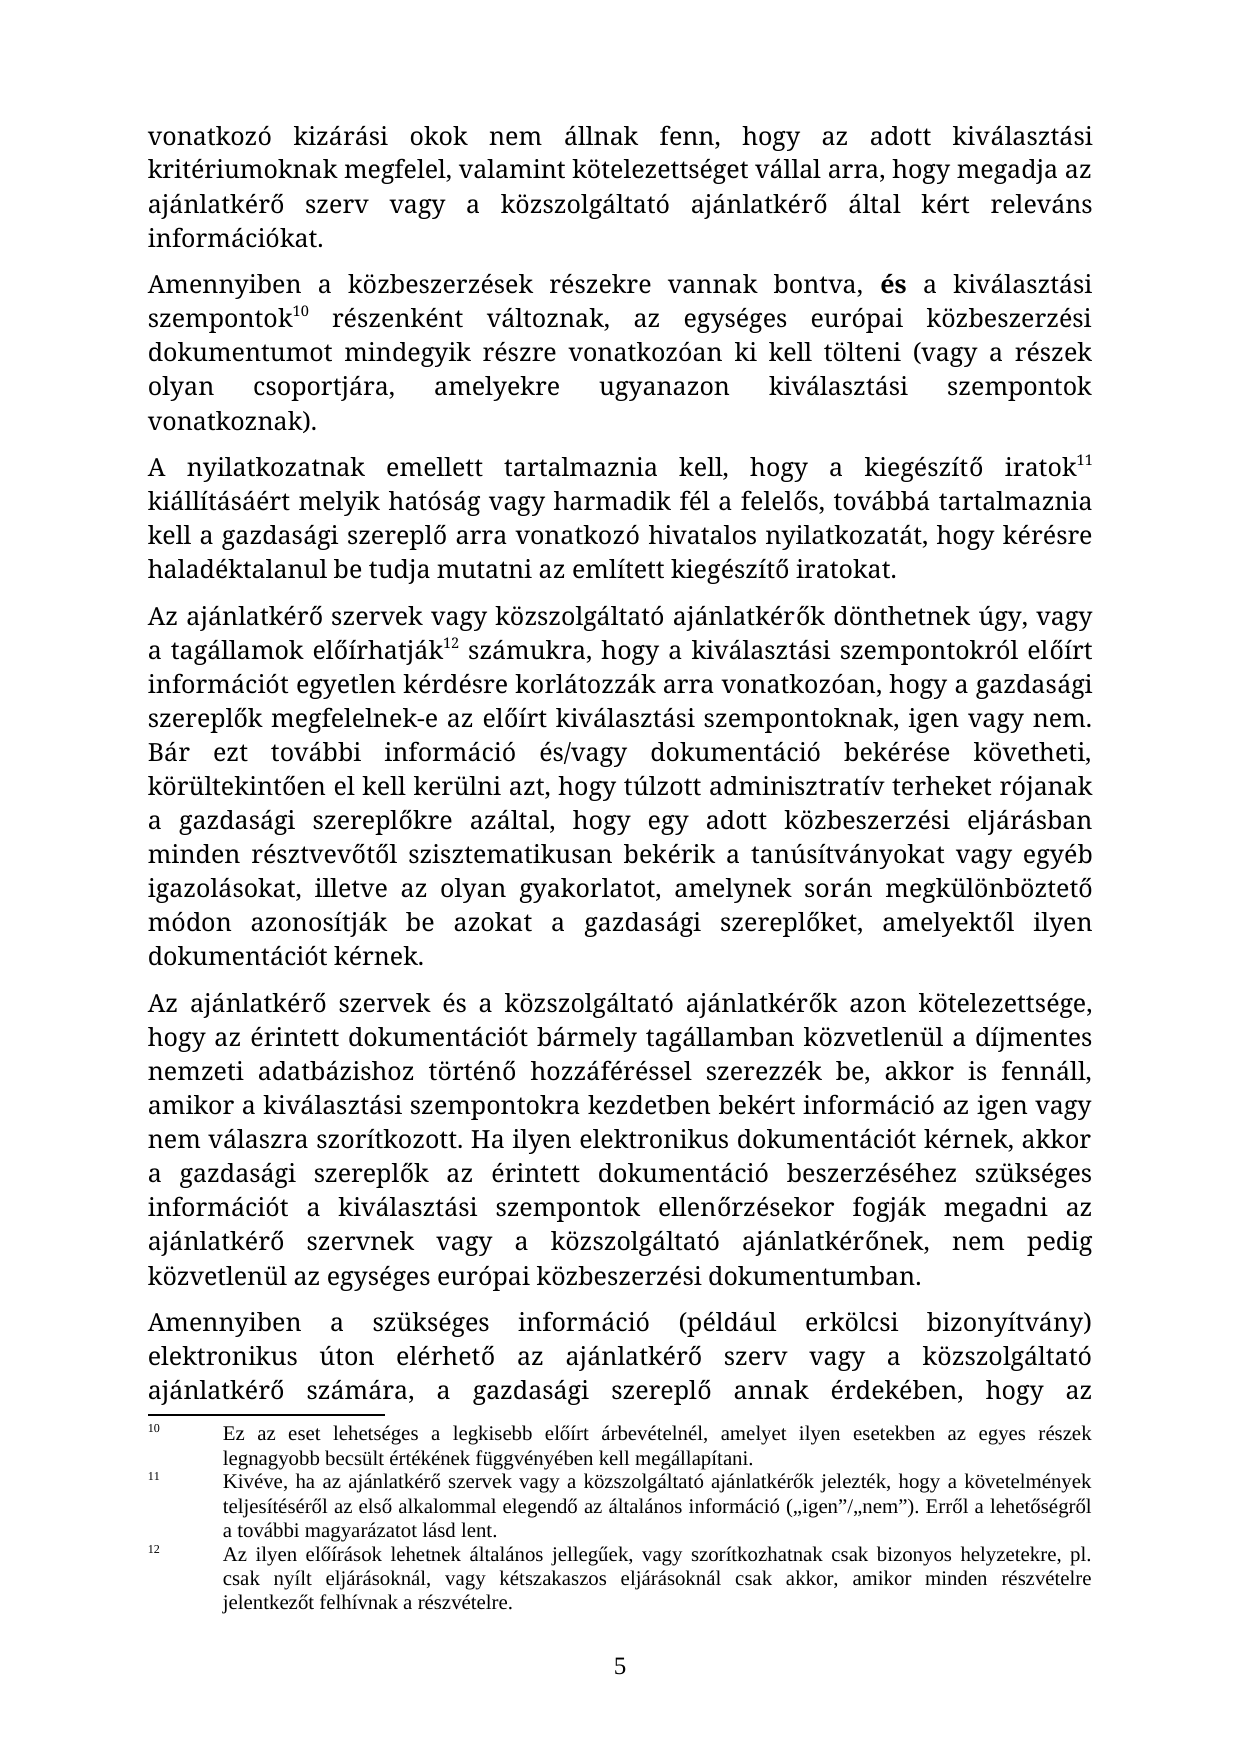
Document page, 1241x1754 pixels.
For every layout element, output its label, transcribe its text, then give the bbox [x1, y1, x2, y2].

text Amennyiben a közbeszerzések részekre vannak bontva, és a kiválasztási szempontok részenként változnak, az egységes európai közbeszerzési dokumentumot mindegyik részre vonatkozóan ki kell tölteni (vagy a részek olyan csoportjára, amelyekre ugyanazon kiválasztási szempontok vonatkoznak). [148, 267, 1093, 437]
text Az ajánlatkérő szervek és a közszolgáltató ajánlatkérők azon kötelezettsége, hogy az érintett dokumentációt bármely tagállamban közvetlenül a díjmentes nemzeti adatbázishoz történő hozzáféréssel szerezzék be, akkor is fennáll, amikor a kiválasztási szempontokra kezdetben bekért információ az igen vagy nem válaszra szorítkozott. Ha ilyen elektronikus dokumentációt kérnek, akkor a gazdasági szereplők az érintett dokumentáció beszerzéséhez szükséges információt a kiválasztási szempontok ellenőrzésekor fogják megadni az ajánlatkérő szervnek vagy a közszolgáltató ajánlatkérőnek, nem pedig közvetlenül az egységes európai közbeszerzési dokumentumban. [148, 986, 1093, 1292]
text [148, 1305, 1093, 1407]
text Az ajánlatkérő szervek vagy közszolgáltató ajánlatkérők dönthetnek úgy, vagy a tagállamok előírhatják számukra, hogy a kiválasztási szempontokról előírt információt egyetlen kérdésre korlátozzák arra vonatkozóan, hogy a gazdasági szereplők megfelelnek-e az előírt kiválasztási szempontoknak, igen vagy nem. Bár ezt további információ és/vagy dokumentáció bekérése követheti, körültekintően el kell kerülni azt, hogy túlzott adminisztratív terheket rójanak a gazdasági szereplőkre azáltal, hogy egy adott közbeszerzési eljárásban minden résztvevőtől szisztematikusan bekérik a tanúsítványokat vagy egyéb igazolásokat, illetve az olyan gyakorlatot, amelynek során megkülönböztető módon azonosítják be azokat a gazdasági szereplőket, amelyektől ilyen dokumentációt kérnek. [148, 598, 1093, 973]
text A nyilatkozatnak emellett tartalmaznia kell, hogy a kiegészítő iratok kiállításáért melyik hatóság vagy harmadik fél a felelős, továbbá tartalmaznia kell a gazdasági szereplő arra vonatkozó hivatalos nyilatkozatát, hogy kérésre haladéktalanul be tudja mutatni az említett kiegészítő iratokat. [148, 450, 1093, 586]
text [148, 118, 1093, 254]
